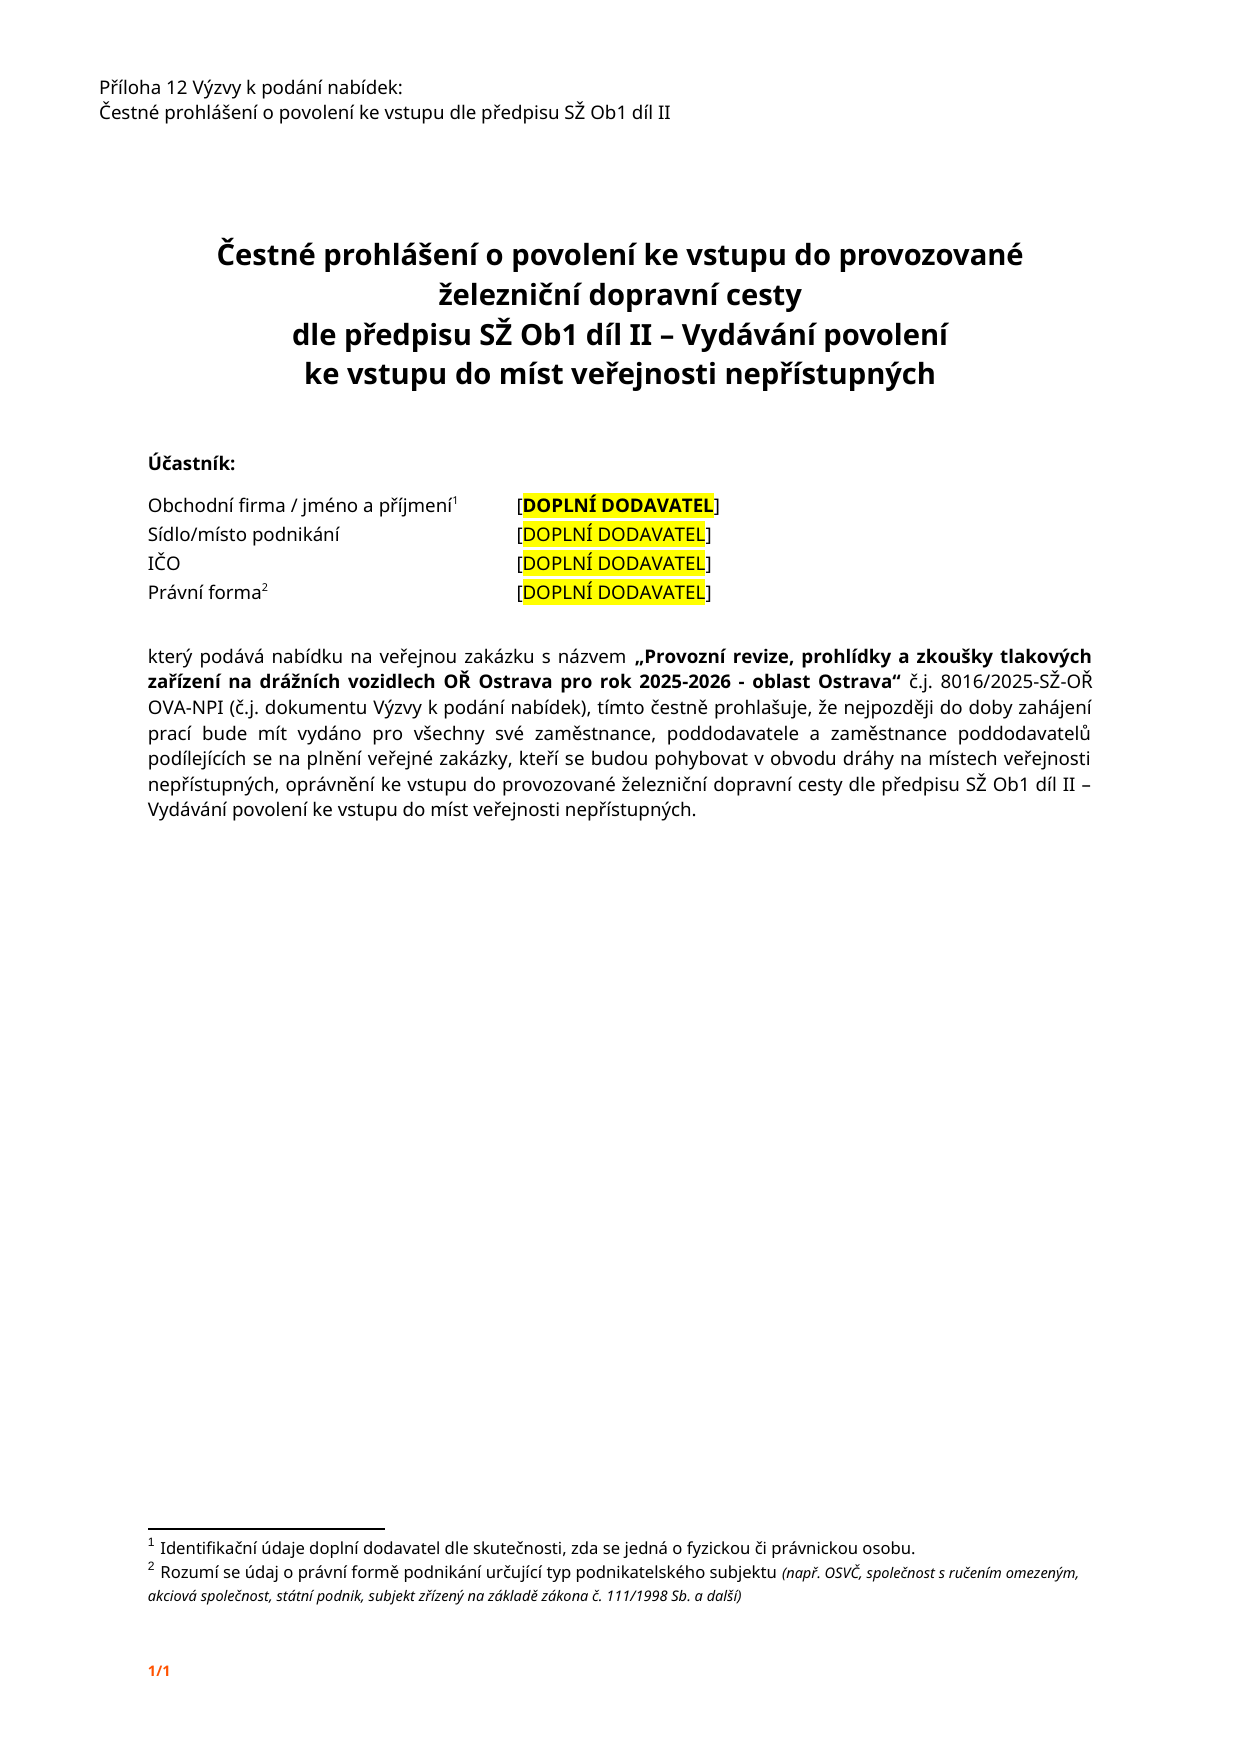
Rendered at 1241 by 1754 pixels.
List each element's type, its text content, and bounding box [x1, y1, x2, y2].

text IČO [148, 547, 1093, 576]
text Obchodní firma / jméno a příjmení [148, 489, 1093, 518]
title ke vstupu do míst veřejnosti nepřístupných [148, 354, 1093, 393]
text Právní forma [148, 576, 1093, 605]
text Sídlo/místo podnikání [DOPLNÍ DODAVATEL] [148, 518, 1093, 547]
text který podává nabídku na veřejnou zakázku s názvem „Provozní revize, prohlídky a zkoušky tlakových zařízení na drážních vozidlech OŘ Ostrava pro rok 2025-2026 - oblast Ostrava“ č.j. 8016/2025-SŽ-OŘ OVA-NPI (č.j. dokumentu Výzvy k podání nabídek), tímto čestně prohlašuje, že nejpozději do doby zahájení prací bude mít vydáno pro všechny své zaměstnance, poddodavatele a zaměstnance poddodavatelů podílejících se na plnění veřejné zakázky, kteří se budou pohybovat v obvodu dráhy na místech veřejnosti nepřístupných, oprávnění ke vstupu do provozované železniční dopravní cesty dle předpisu SŽ Ob1 díl II – Vydávání povolení ke vstupu do míst veřejnosti nepřístupných. [148, 643, 1093, 822]
title Čestné prohlášení o povolení ke vstupu do provozované železniční dopravní cesty [148, 234, 1093, 314]
title dle předpisu SŽ Ob1 díl II – Vydávání povolení [148, 314, 1093, 354]
text Účastník: [148, 446, 1093, 477]
